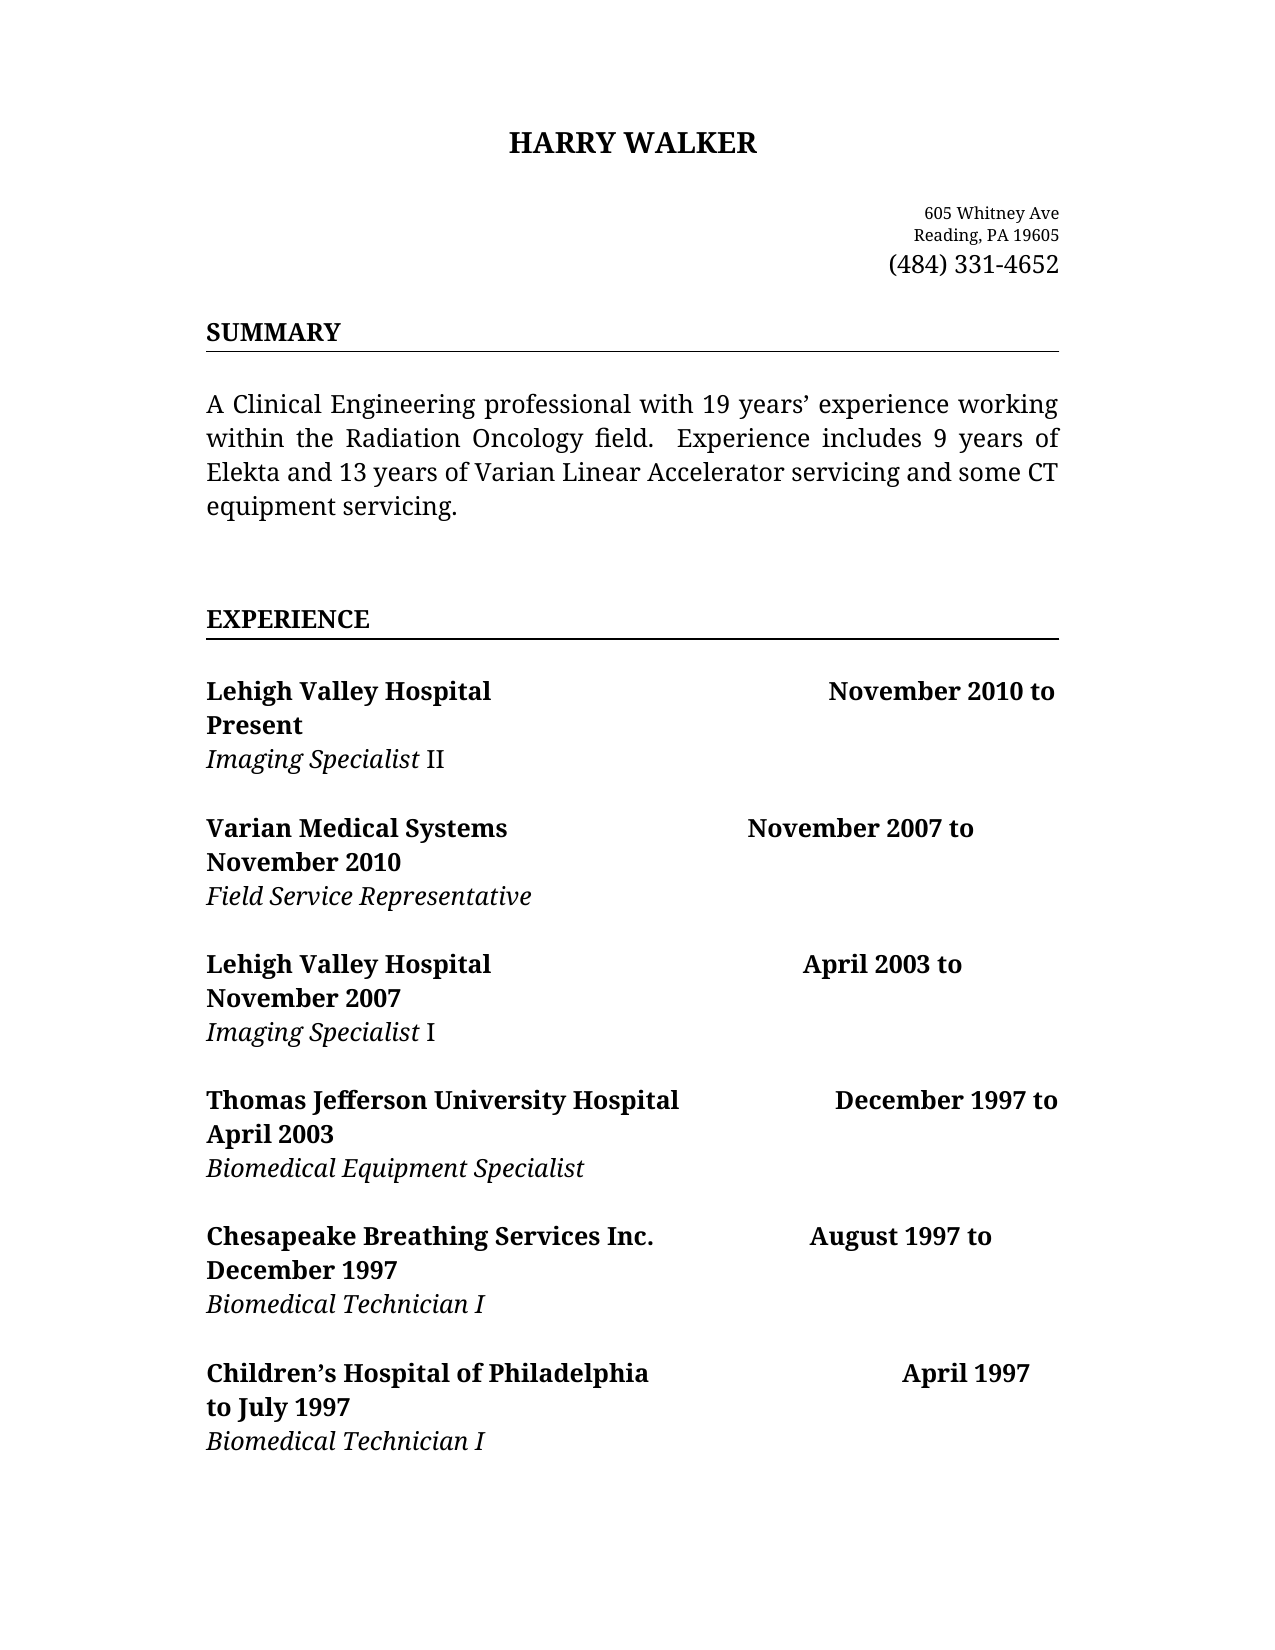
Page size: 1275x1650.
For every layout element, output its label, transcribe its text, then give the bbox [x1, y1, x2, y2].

text Chesapeake Breathing Services Inc. August 1997 to December 1997 [206, 1219, 1059, 1287]
text A Clinical Engineering professional with 19 years’ experience working within the Radiation Oncology field. Experience includes 9 years of Elekta and 13 years of Varian Linear Accelerator servicing and some CT equipment servicing. [206, 387, 1059, 523]
text Biomedical Technician I [206, 1287, 1059, 1321]
text December 1997 to April 2003 [206, 1083, 1059, 1151]
text Imaging Specialist II [206, 742, 1059, 776]
text (484) 331-4652 [206, 247, 1059, 281]
text April 2003 to November 2007 [206, 946, 1059, 1014]
text Biomedical Equipment Specialist [206, 1151, 1059, 1185]
text Imaging Specialist I [206, 1014, 1059, 1049]
text Children’s April 1997 to July 1997 [206, 1355, 1059, 1423]
text HARRY WALKER [206, 122, 1059, 162]
text November 2010 to Present [206, 674, 1059, 742]
text EXPERIENCE [206, 602, 1059, 638]
text Varian Medical Systems November 2007 to November 2010 [206, 810, 1059, 878]
text SUMMARY [206, 315, 1059, 351]
text Field Service Representative [206, 878, 1059, 912]
text Biomedical Technician I [206, 1423, 1059, 1457]
